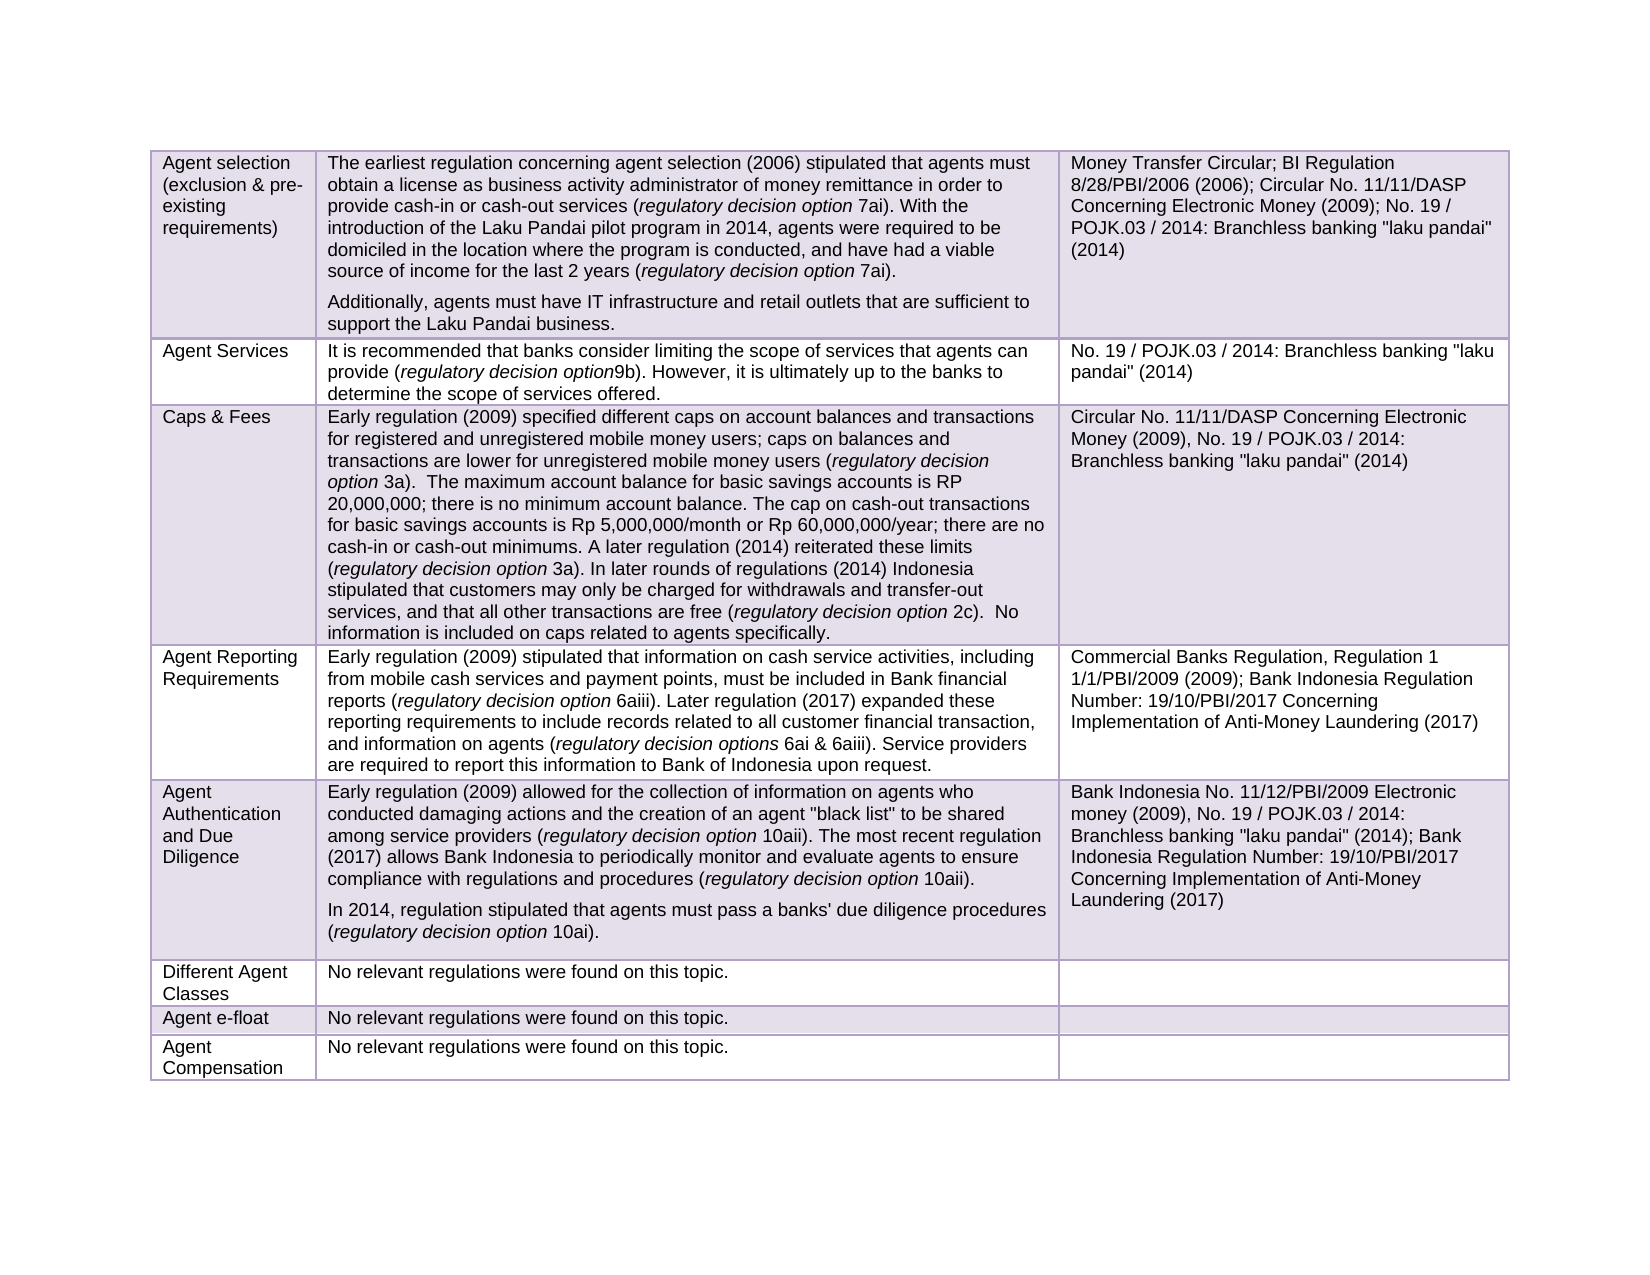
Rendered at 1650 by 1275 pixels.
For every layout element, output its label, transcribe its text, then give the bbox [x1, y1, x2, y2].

table_cell Early regulation (2009) specified different caps on account balances and transactions for registered and unregistered mobile money users; caps on balances and transactions are lower for unregistered mobile money users (regulatory decision option 3a). The maximum account balance for basic savings accounts is RP 20,000,000; there is no minimum account balance. The cap on cash-out transactions for basic savings accounts is Rp 5,000,000/month or Rp 60,000,000/year; there are no cash-in or cash-out minimums. A later regulation (2014) reiterated these limits (regulatory decision option 3a). In later rounds of regulations (2014) Indonesia stipulated that customers may only be charged for withdrawals and transfer-out services, and that all other transactions are free (regulatory decision option 2c). No information is included on caps related to agents specifically. [317, 406, 1058, 644]
table_cell No relevant regulations were found on this topic. [317, 1007, 1058, 1033]
table_cell It is recommended that banks consider limiting the scope of services that agents can provide (regulatory decision option9b). However, it is ultimately up to the banks to determine the scope of services offered. [317, 340, 1058, 404]
table_cell Agent Authentication and Due Diligence [152, 781, 315, 959]
table_cell Bank Indonesia No. 11/12/PBI/2009 Electronic money (2009), No. 19 / POJK.03 / 2014: Branchless banking "laku pandai" (2014); Bank Indonesia Regulation Number: 19/10/PBI/2017 Concerning Implementation of Anti-Money Laundering (2017) [1060, 781, 1508, 959]
table_cell Agent Reporting Requirements [152, 646, 315, 779]
table_cell No. 19 / POJK.03 / 2014: Branchless banking "laku pandai" (2014) [1060, 340, 1508, 404]
table_cell Commercial Banks Regulation, Regulation 1 1/1/PBI/2009 (2009); Bank Indonesia Regulation Number: 19/10/PBI/2017 Concerning Implementation of Anti-Money Laundering (2017) [1060, 646, 1508, 779]
table_cell [1060, 1007, 1508, 1033]
table_cell Circular No. 11/11/DASP Concerning Electronic Money (2009), No. 19 / POJK.03 / 2014: Branchless banking "laku pandai" (2014) [1060, 406, 1508, 644]
table_cell No relevant regulations were found on this topic. [317, 961, 1058, 1004]
table_cell Agent selection (exclusion & pre-existing requirements) [152, 152, 315, 337]
table_cell Different Agent Classes [152, 961, 315, 1004]
table_cell Agent Compensation [152, 1036, 315, 1079]
table_cell No relevant regulations were found on this topic. [317, 1036, 1058, 1079]
table_cell Early regulation (2009) allowed for the collection of information on agents who conducted damaging actions and the creation of an agent "black list" to be shared among service providers (regulatory decision option 10aii). The most recent regulation (2017) allows Bank Indonesia to periodically monitor and evaluate agents to ensure compliance with regulations and procedures (regulatory decision option 10aii). In 2014, regulation stipulated that agents must pass a banks' due diligence procedures (regulatory decision option 10ai). [317, 781, 1058, 959]
table_cell [1060, 961, 1508, 1004]
table_cell Agent Services [152, 340, 315, 404]
table_cell [1060, 1036, 1508, 1079]
table_cell Agent e-float [152, 1007, 315, 1033]
table_cell Money Transfer Circular; BI Regulation 8/28/PBI/2006 (2006); Circular No. 11/11/DASP Concerning Electronic Money (2009); No. 19 / POJK.03 / 2014: Branchless banking "laku pandai" (2014) [1060, 152, 1508, 337]
table_cell The earliest regulation concerning agent selection (2006) stipulated that agents must obtain a license as business activity administrator of money remittance in order to provide cash-in or cash-out services (regulatory decision option 7ai). With the introduction of the Laku Pandai pilot program in 2014, agents were required to be domiciled in the location where the program is conducted, and have had a viable source of income for the last 2 years (regulatory decision option 7ai). Additionally, agents must have IT infrastructure and retail outlets that are sufficient to support the Laku Pandai business. [317, 152, 1058, 337]
table_cell Early regulation (2009) stipulated that information on cash service activities, including from mobile cash services and payment points, must be included in Bank financial reports (regulatory decision option 6aiii). Later regulation (2017) expanded these reporting requirements to include records related to all customer financial transaction, and information on agents (regulatory decision options 6ai & 6aiii). Service providers are required to report this information to Bank of Indonesia upon request. [317, 646, 1058, 779]
table_cell Caps & Fees [152, 406, 315, 644]
